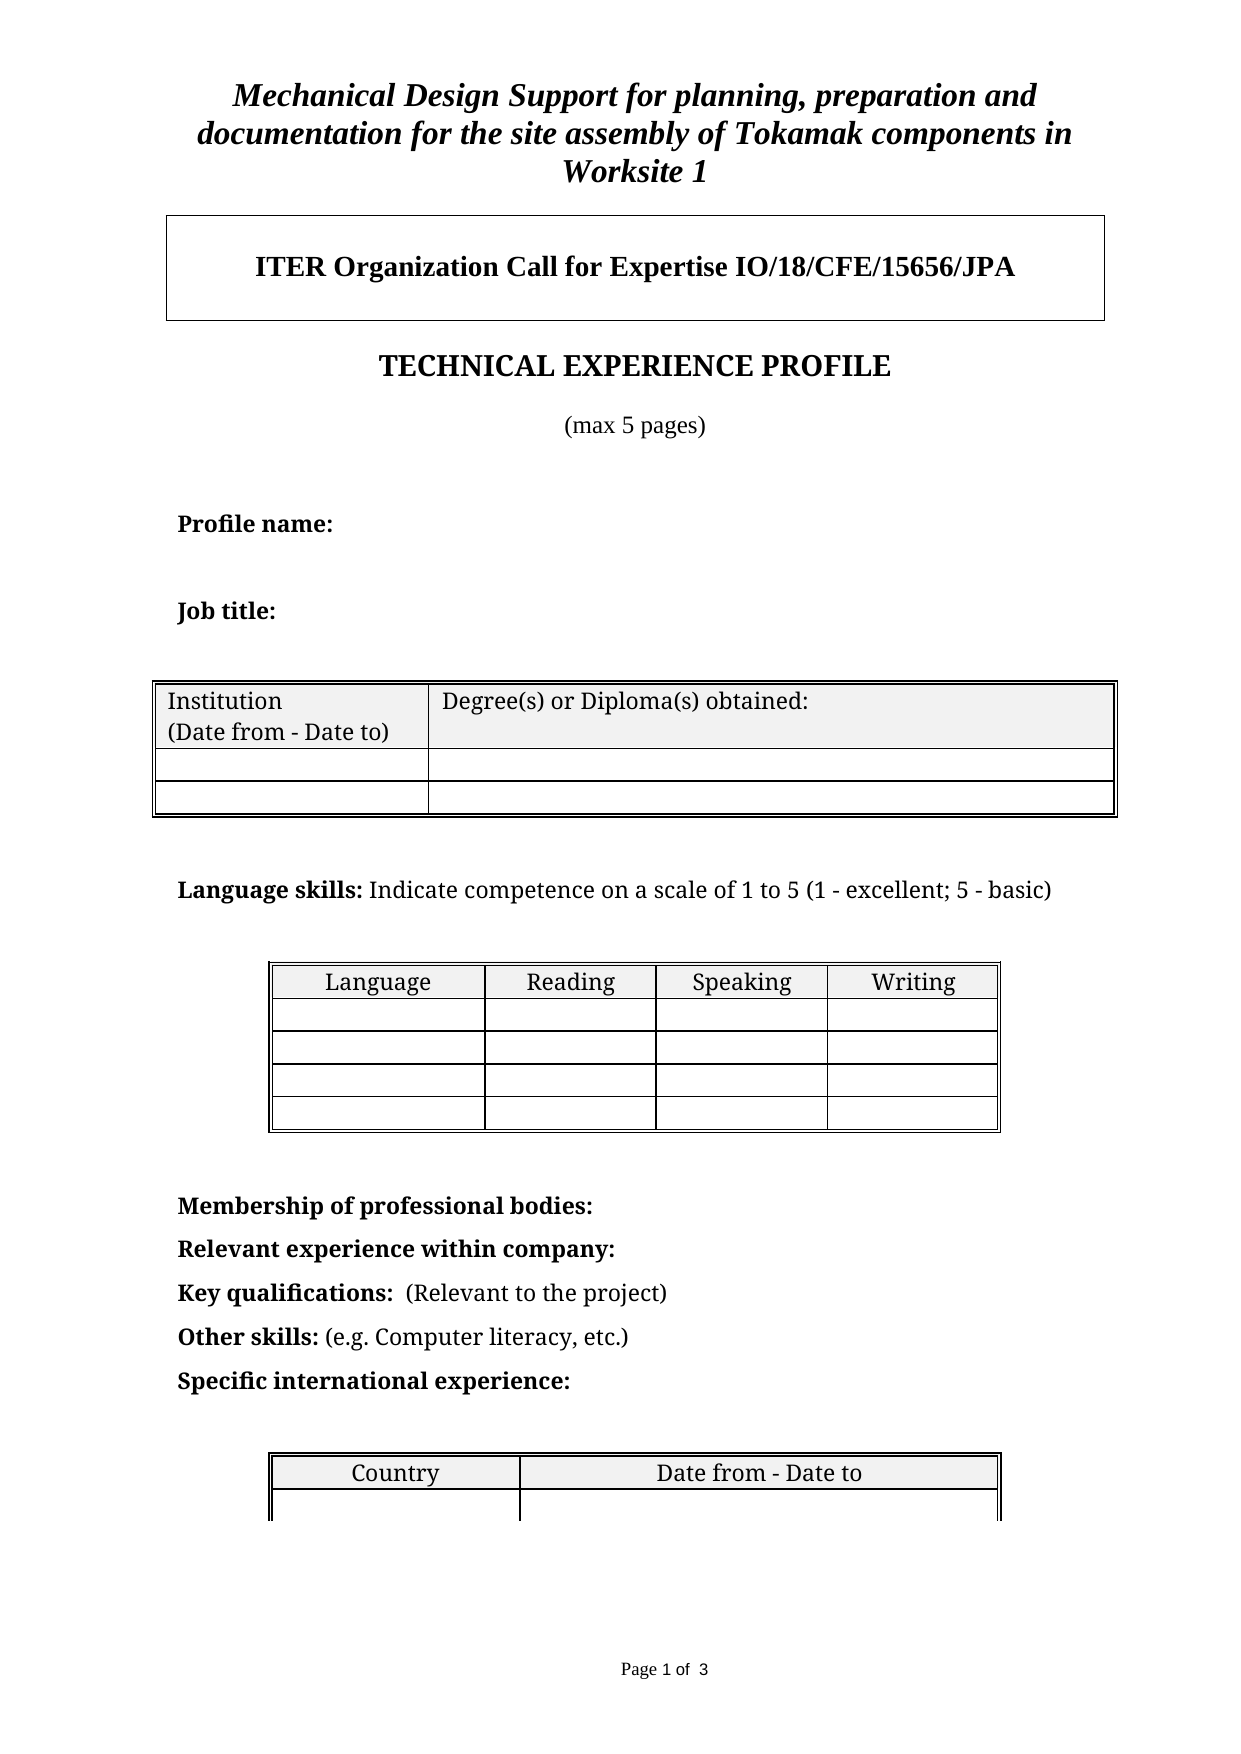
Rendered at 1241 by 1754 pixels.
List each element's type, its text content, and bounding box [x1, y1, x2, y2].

text Job title: [177, 595, 1092, 626]
text Other skills: (e.g. Computer literacy, etc.) [177, 1321, 1092, 1352]
table_cell [828, 999, 997, 1030]
title Technical Experience profile [177, 346, 1092, 385]
table_header Language [273, 966, 484, 997]
table_cell [486, 1065, 655, 1096]
table_cell [828, 1065, 997, 1096]
table_cell [429, 749, 1113, 780]
table_header [486, 966, 655, 997]
table_cell [657, 1097, 827, 1129]
table_cell [657, 999, 827, 1030]
table_cell [156, 782, 428, 813]
table_cell [486, 999, 655, 1030]
table_header Country [273, 1457, 519, 1488]
table_cell [156, 749, 428, 780]
text Specific international experience: [177, 1364, 1092, 1396]
text (max 5 pages) [177, 410, 1092, 439]
table_header Date from - Date to [521, 1457, 997, 1488]
table_cell [273, 1490, 519, 1521]
table_cell [273, 1065, 484, 1096]
table_header Degree(s) or Diploma(s) obtained: [429, 685, 1113, 747]
table_cell [273, 1032, 484, 1063]
table_header ITER Organization Call for Expertise IO/18/CFE/15656/JPA [167, 216, 1104, 319]
table_cell [828, 1097, 997, 1129]
table_header Institution (Date from - Date to) [156, 685, 428, 747]
table_cell [657, 1065, 827, 1096]
table_cell [273, 999, 484, 1030]
text Language skills: Indicate competence on a scale of 1 to 5 (1 - excellent; 5 - basic) [177, 874, 1092, 905]
text Profile name: [177, 508, 1092, 539]
table_cell [486, 1097, 655, 1129]
table_header Writing [828, 966, 997, 997]
table_cell [273, 1097, 484, 1129]
table_header Speaking [657, 966, 827, 997]
table_cell [521, 1490, 997, 1521]
text Relevant experience within company: [177, 1233, 1092, 1264]
table_cell [828, 1032, 997, 1063]
table_cell [486, 1032, 655, 1063]
table_cell [657, 1032, 827, 1063]
table_cell [429, 782, 1113, 813]
text Key qualifications: (Relevant to the project) [177, 1277, 1092, 1308]
text Membership of professional bodies: [177, 1189, 1092, 1221]
